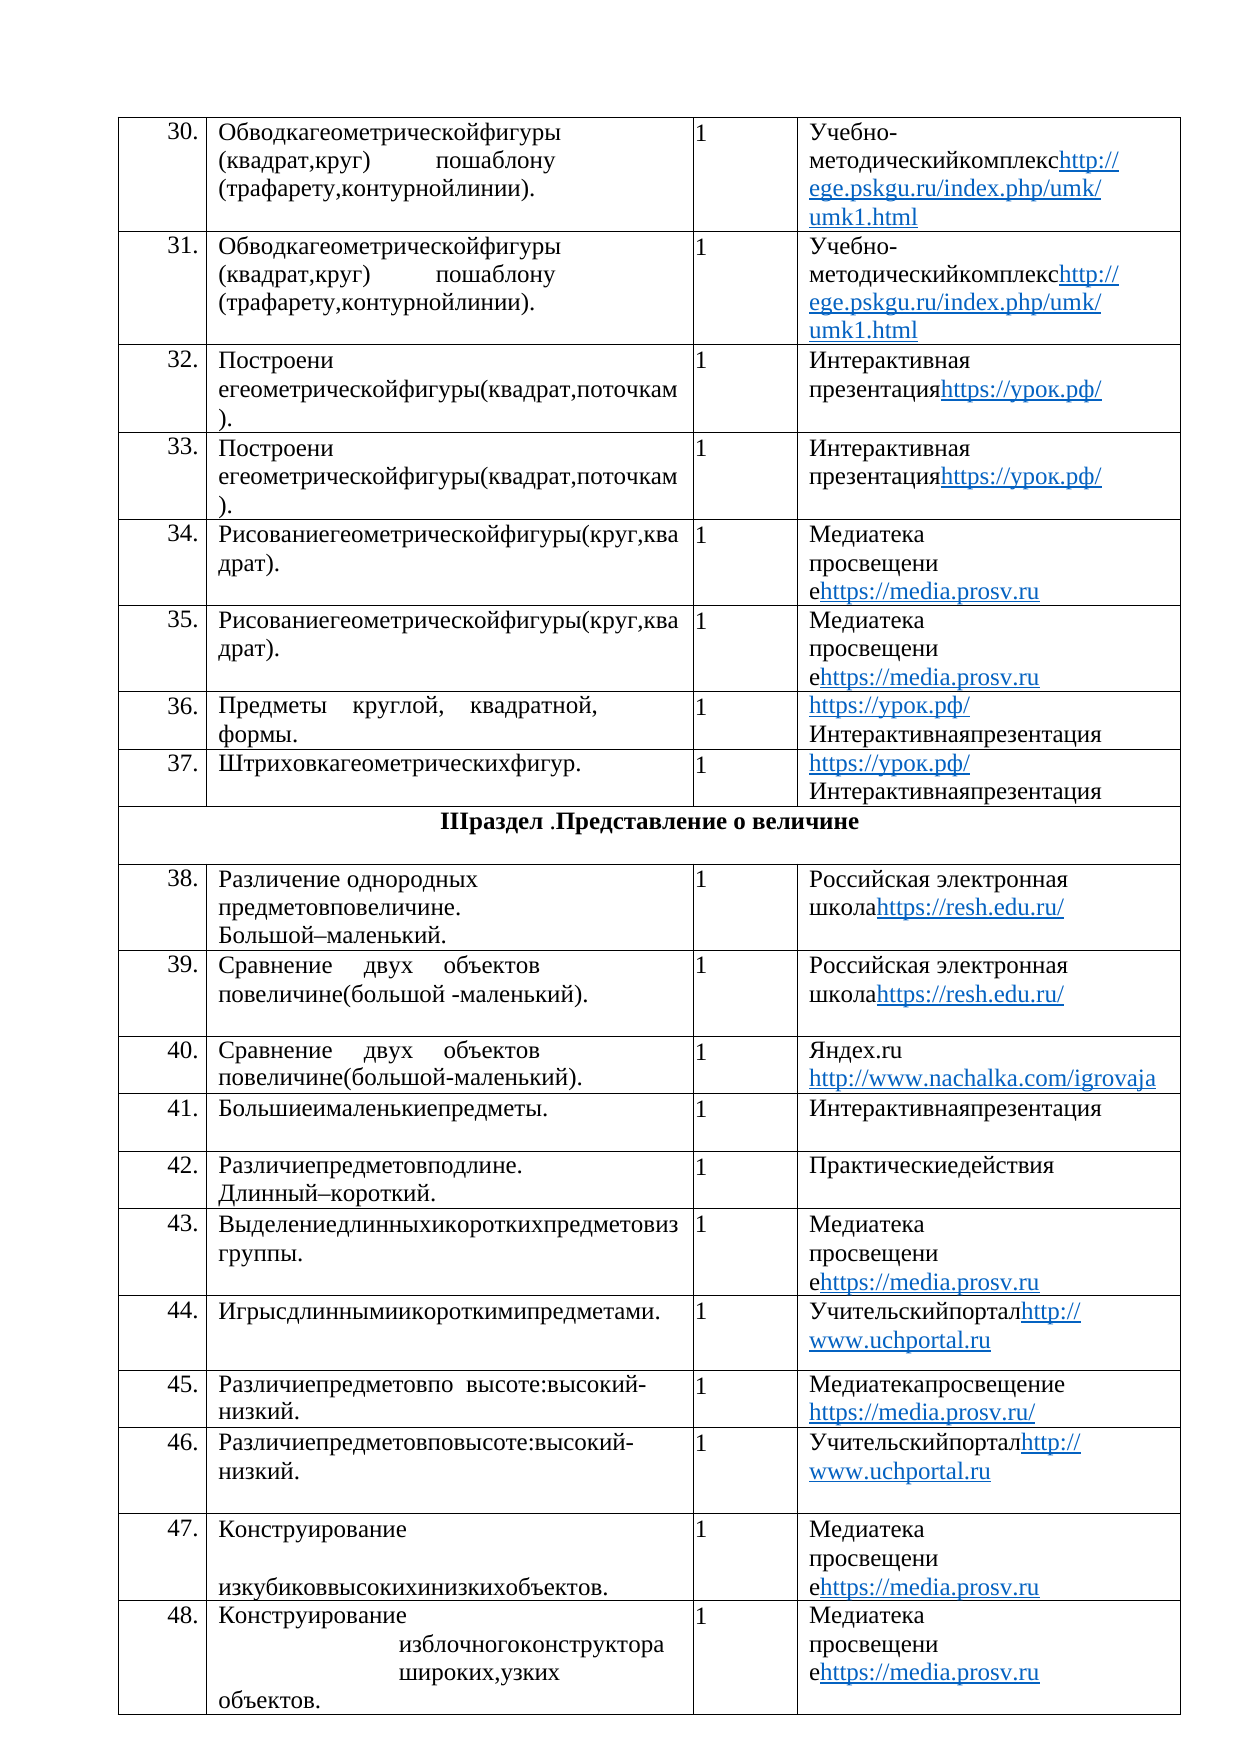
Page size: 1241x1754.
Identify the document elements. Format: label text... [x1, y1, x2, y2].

table_cell [119, 1209, 206, 1295]
table_cell [119, 1514, 206, 1600]
table_cell Штриховкагеометрическихфигур. [207, 750, 693, 806]
table_cell Сравнение двух объектов повеличине(большой-маленький). [207, 1037, 693, 1093]
table_cell 1 [694, 1152, 797, 1208]
table_cell Различиепредметовпо высоте:высокий- низкий. [207, 1371, 693, 1427]
table_cell [119, 1152, 206, 1208]
table_cell [119, 951, 206, 1036]
table_cell 1 [694, 750, 797, 806]
table_cell Учительскийпорталhttp://www.uchportal.ru [798, 1296, 1180, 1370]
table_cell Предметы круглой, квадратной, формы. [207, 692, 693, 749]
table_cell 1 [694, 345, 797, 432]
table_cell Интерактивнаяпрезентация [798, 1094, 1180, 1151]
table_cell Яндех.ru http://www.nachalka.com/igrovaja [798, 1037, 1180, 1093]
table_cell Медиатека просвещениеhttps://media.prosv.ru [798, 1601, 1180, 1714]
table_cell Учебно-методическийкомплексhttp://ege.pskgu.ru/index.php/umk/umk1.html [798, 232, 1180, 344]
table_cell Сравнение двух объектов повеличине(большой -маленький). [207, 951, 693, 1036]
table_cell [119, 1094, 206, 1151]
table_cell 1 [694, 692, 797, 749]
table_cell Конструирование изблочногоконструктора широких,узких объектов. [207, 1601, 693, 1714]
table_cell 1 [694, 1296, 797, 1370]
table_cell [119, 118, 206, 231]
table_cell Интерактивная презентацияhttps://урок.рф/ [798, 433, 1180, 519]
table_cell 1 [694, 1209, 797, 1295]
table_cell Игрысдлиннымиикороткимипредметами. [207, 1296, 693, 1370]
table_cell 1 [694, 1037, 797, 1093]
table_cell 1 [694, 865, 797, 949]
table_cell Медиатека просвещениеhttps://media.prosv.ru [798, 520, 1180, 605]
table_cell [119, 865, 206, 949]
table_cell 1 [694, 118, 797, 231]
table_cell Выделениедлинныхикороткихпредметовизгруппы. [207, 1209, 693, 1295]
table_cell 1 [694, 951, 797, 1036]
table_cell https://урок.рф/ Интерактивнаяпрезентация [798, 750, 1180, 806]
table_cell Различение однородных предметовповеличине. Большой–маленький. [207, 865, 693, 949]
table_cell [119, 520, 206, 605]
table_cell [119, 1296, 206, 1370]
table_cell Конструирование изкубиковвысокихинизкихобъектов. [207, 1514, 693, 1600]
table_cell Практическиедействия [798, 1152, 1180, 1208]
table_cell 1 [694, 1428, 797, 1513]
table_cell Медиатека просвещениеhttps://media.prosv.ru [798, 1514, 1180, 1600]
table_cell Построениегеометрическойфигуры(квадрат,поточкам). [207, 345, 693, 432]
table_cell Рисованиегеометрическойфигуры(круг,квадрат). [207, 520, 693, 605]
table_cell 1 [694, 1094, 797, 1151]
table_cell Интерактивная презентацияhttps://урок.рф/ [798, 345, 1180, 432]
table_cell Медиатекапросвещение https://media.prosv.ru/ [798, 1371, 1180, 1427]
table_cell [119, 1428, 206, 1513]
table_cell 1 [694, 433, 797, 519]
table_cell Российская электронная школаhttps://resh.edu.ru/ [798, 951, 1180, 1036]
table_cell https://урок.рф/ Интерактивнаяпрезентация [798, 692, 1180, 749]
table_cell Большиеималенькиепредметы. [207, 1094, 693, 1151]
table_cell Учительскийпорталhttp://www.uchportal.ru [798, 1428, 1180, 1513]
table_cell 1 [694, 1371, 797, 1427]
table_cell [119, 345, 206, 432]
table_cell Построениегеометрическойфигуры(квадрат,поточкам). [207, 433, 693, 519]
table_cell IIIраздел .Представление о величине [119, 807, 1180, 863]
table_cell Медиатека просвещениеhttps://media.prosv.ru [798, 1209, 1180, 1295]
table_cell [119, 692, 206, 749]
table_cell Учебно-методическийкомплексhttp://ege.pskgu.ru/index.php/umk/umk1.html [798, 118, 1180, 231]
table_cell 1 [694, 232, 797, 344]
table_cell [119, 1371, 206, 1427]
table_cell Российская электронная школаhttps://resh.edu.ru/ [798, 865, 1180, 949]
table_cell Различиепредметовподлине. Длинный–короткий. [207, 1152, 693, 1208]
table_cell [119, 433, 206, 519]
table_cell [119, 606, 206, 691]
table_cell 1 [694, 1514, 797, 1600]
table_cell [119, 750, 206, 806]
table_cell Обводкагеометрическойфигуры (квадрат,круг) пошаблону (трафарету,контурнойлинии). [207, 232, 693, 344]
table_cell Рисованиегеометрическойфигуры(круг,квадрат). [207, 606, 693, 691]
table_cell 1 [694, 520, 797, 605]
table_cell Различиепредметовповысоте:высокий-низкий. [207, 1428, 693, 1513]
table_cell 1 [694, 606, 797, 691]
table_cell [119, 1601, 206, 1714]
table_cell Медиатека просвещениеhttps://media.prosv.ru [798, 606, 1180, 691]
table_cell [119, 1037, 206, 1093]
table_cell 1 [694, 1601, 797, 1714]
table_cell Обводкагеометрическойфигуры (квадрат,круг) пошаблону (трафарету,контурнойлинии). [207, 118, 693, 231]
table_cell [119, 232, 206, 344]
